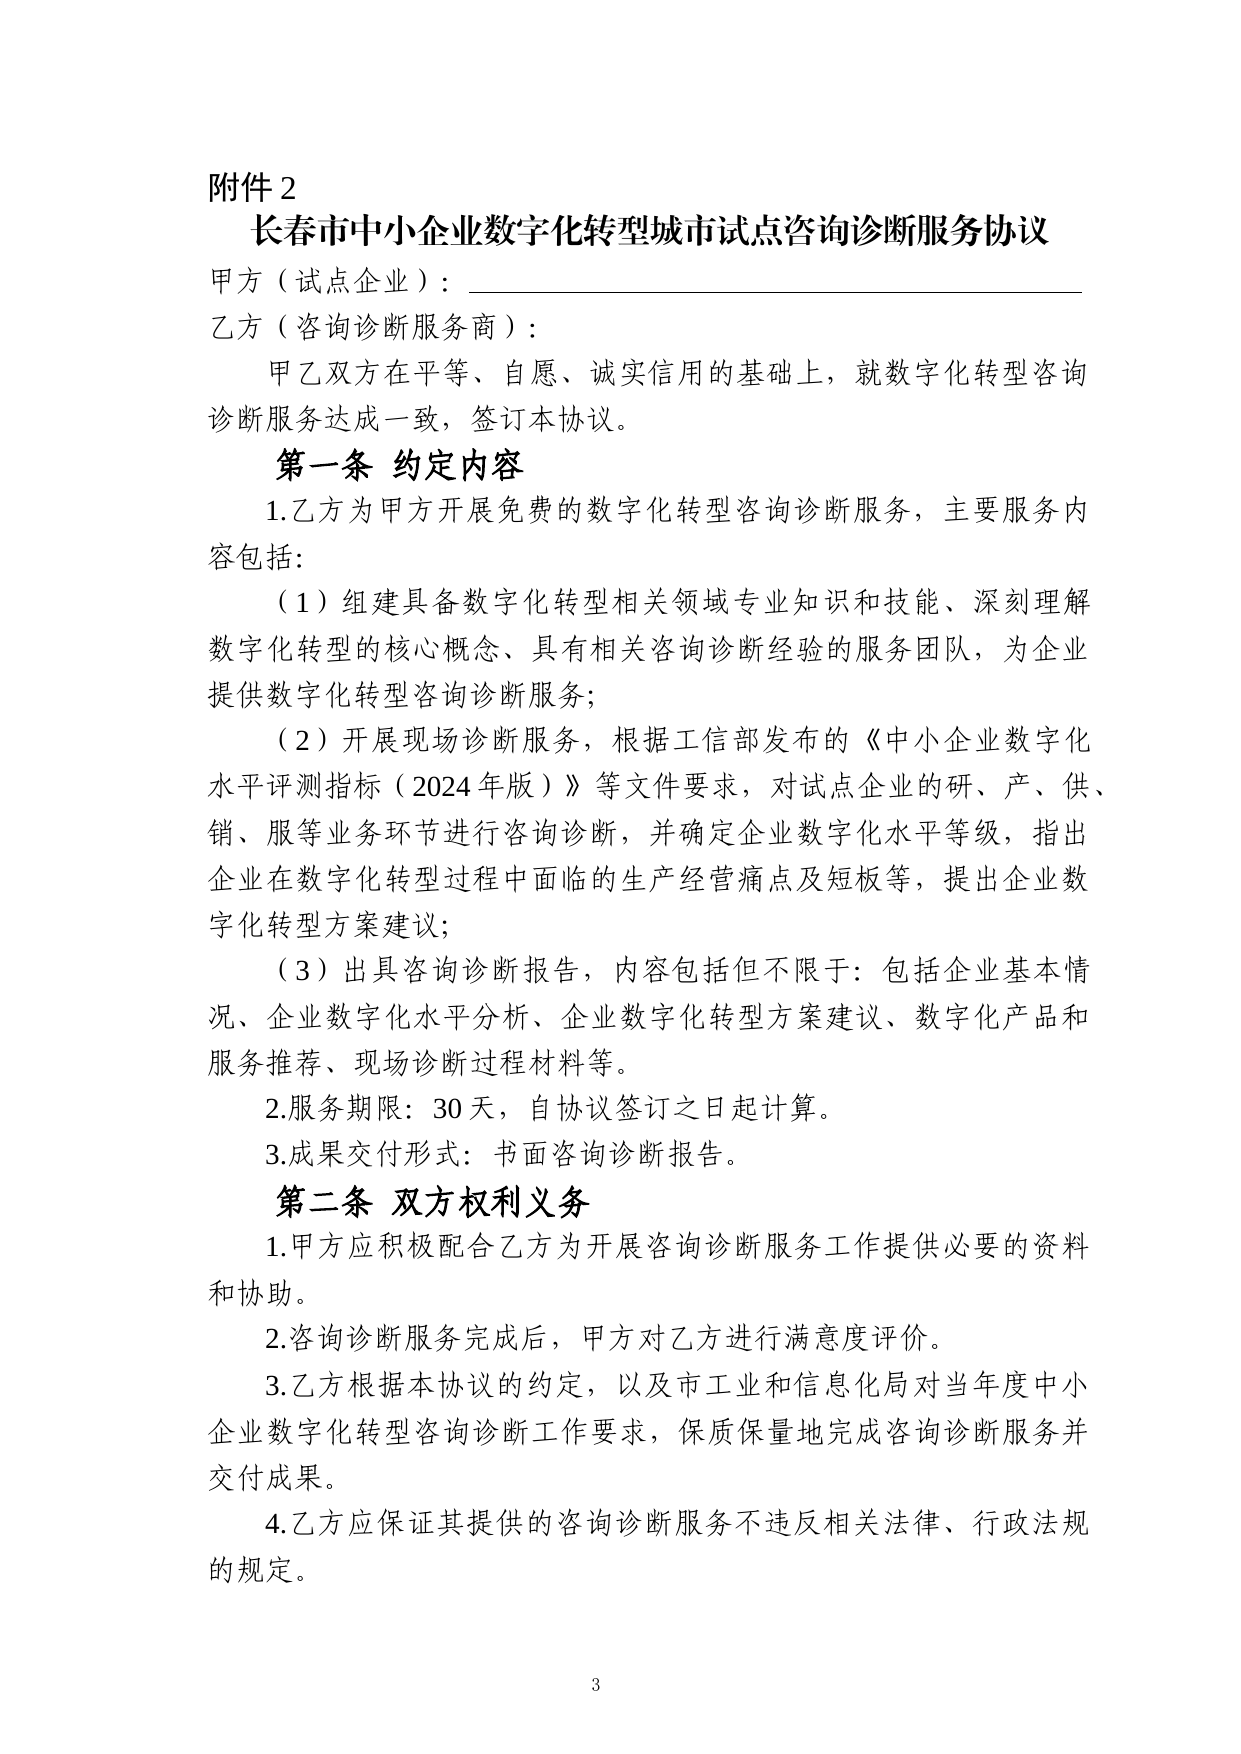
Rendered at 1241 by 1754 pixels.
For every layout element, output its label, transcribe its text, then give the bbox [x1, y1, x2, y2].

text 第二条 双方权利义务 [207, 1176, 1093, 1222]
text 第一条 约定内容 [207, 439, 1093, 486]
text 3.乙方根据本协议的约定，以及市工业和信息化局对当年度中小企业数字化转型咨询诊断工作要求，保质保量地完成咨询诊断服务并交付成果。 [207, 1360, 1093, 1498]
text 4.乙方应保证其提供的咨询诊断服务不违反相关法律、行政法规的规定。 [207, 1498, 1093, 1591]
text 2.咨询诊断服务完成后，甲方对乙方进行满意度评价。 [207, 1314, 1093, 1360]
text （3）出具咨询诊断报告，内容包括但不限于：包括企业基本情况、企业数字化水平分析、企业数字化转型方案建议、数字化产品和服务推荐、现场诊断过程材料等。 [207, 946, 1093, 1084]
text 1.甲方应积极配合乙方为开展咨询诊断服务工作提供必要的资料和协助。 [207, 1222, 1093, 1314]
text 甲方（试点企业）： [207, 255, 1093, 301]
text 1.乙方为甲方开展免费的数字化转型咨询诊断服务，主要服务内容包括： [207, 486, 1093, 578]
text （2）开展现场诊断服务，根据工信部发布的《中小企业数字化水平评测指标（2024年版）》等文件要求，对试点企业的研、产、供、销、服等业务环节进行咨询诊断，并确定企业数字化水平等级，指出企业在数字化转型过程中面临的生产经营痛点及短板等，提出企业数字化转型方案建议； [207, 716, 1093, 946]
text （1）组建具备数字化转型相关领域专业知识和技能、深刻理解数字化转型的核心概念、具有相关咨询诊断经验的服务团队，为企业提供数字化转型咨询诊断服务； [207, 578, 1093, 716]
text 附件2 [207, 163, 1093, 209]
text 乙方（咨询诊断服务商）： [207, 301, 1093, 347]
text 甲乙双方在平等、自愿、诚实信用的基础上，就数字化转型咨询诊断服务达成一致，签订本协议。 [207, 347, 1093, 439]
text 3.成果交付形式：书面咨询诊断报告。 [207, 1130, 1093, 1176]
text 长春市中小企业数字化转型城市试点咨询诊断服务协议 [207, 209, 1093, 255]
text 2.服务期限：30天，自协议签订之日起计算。 [207, 1084, 1093, 1130]
